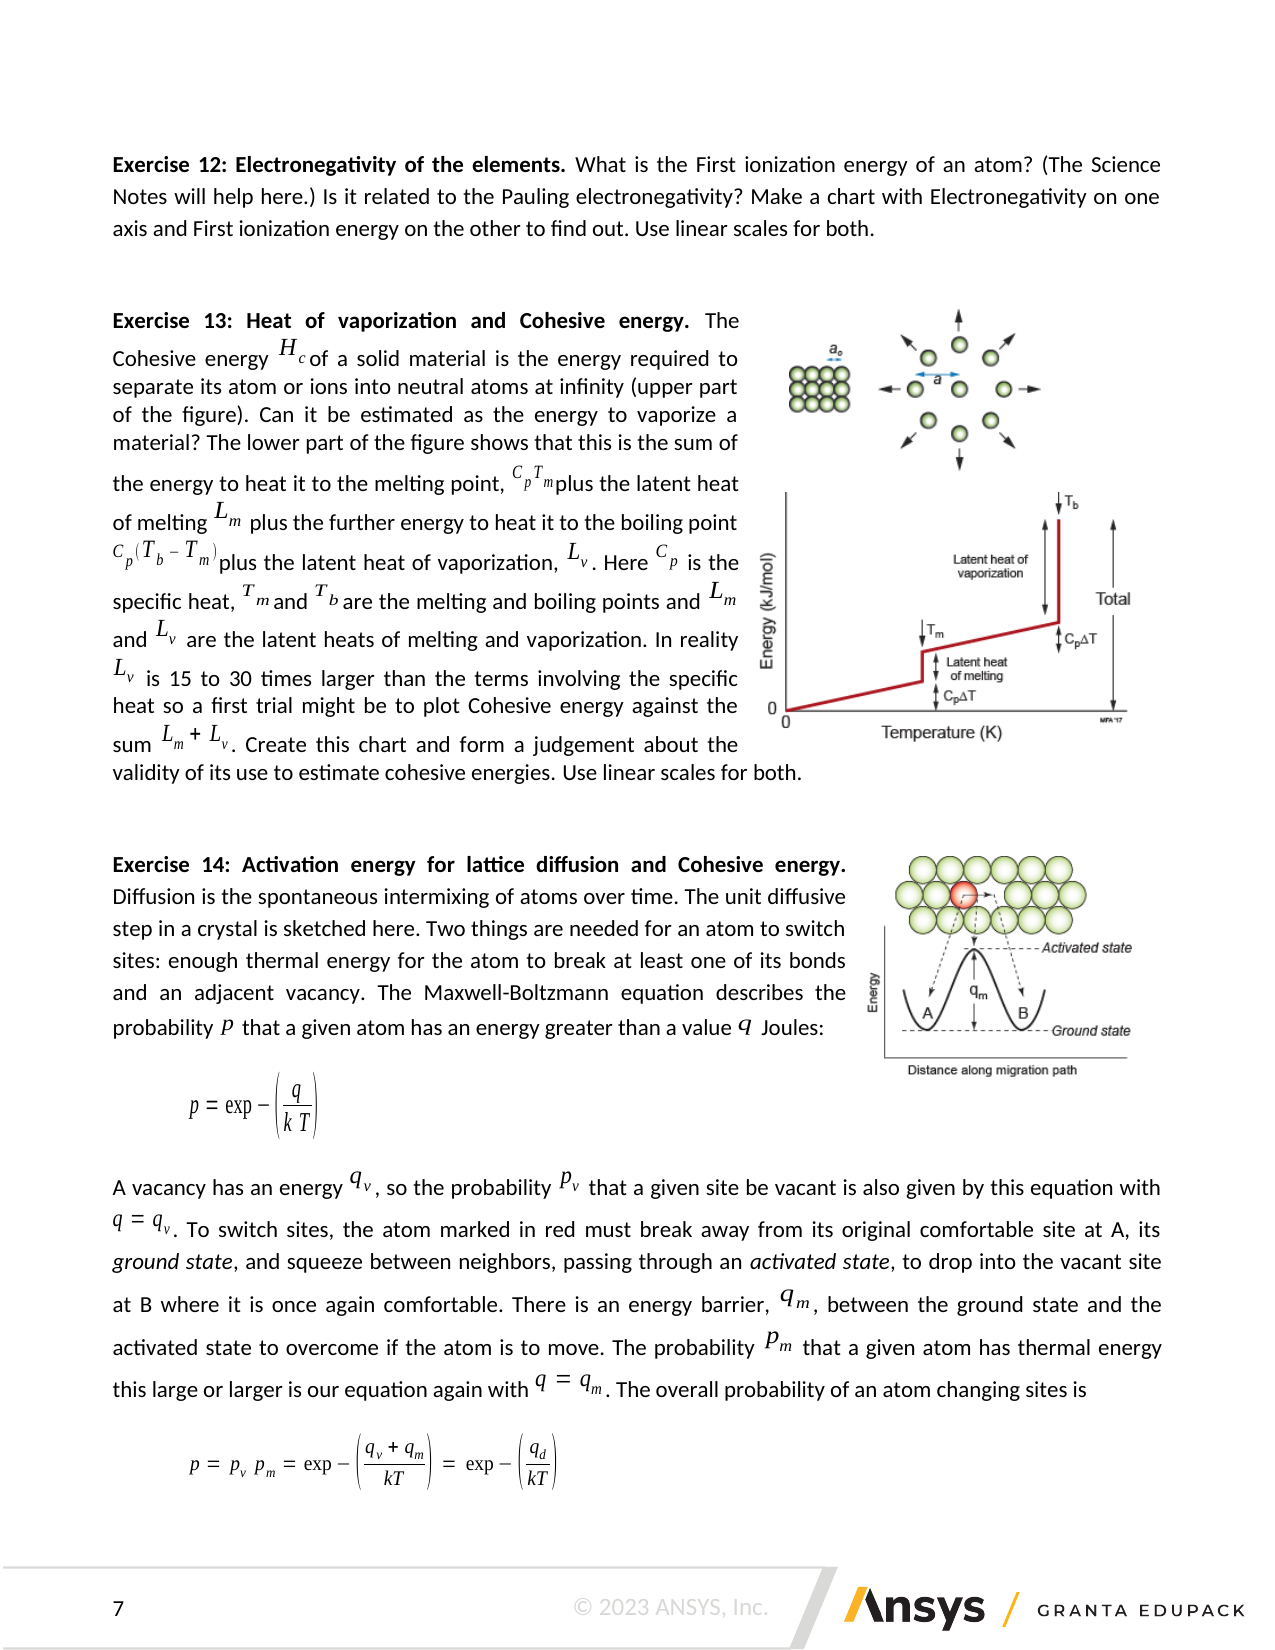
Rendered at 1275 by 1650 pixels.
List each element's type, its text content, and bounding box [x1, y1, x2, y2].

text Exercise 14: Activation energy for lattice diffusion and Cohesive energy. Diffusion is the spontaneous intermixing of atoms over time. The unit diffusive step in a crystal is sketched here. Two things are needed for an atom to switch sites: enough thermal energy for the atom to break at least one of its bonds and an adjacent vacancy. The Maxwell-Boltzmann equation describes the probability that a given atom has an energy greater than a value Joules: [112, 850, 1162, 1041]
text Exercise 12: Electronegativity of the elements. What is the First ionization energy of an atom? (The Science Notes will help here.) Is it related to the Pauling electronegativity? Make a chart with Electronegativity on one axis and First ionization energy on the other to find out. Use linear scales for both. [112, 150, 1162, 242]
picture [3, 1560, 1272, 1650]
picture [866, 856, 1132, 1079]
text A vacancy has an energy , so the probability that a given site be vacant is also given by this equation with . To switch sites, the atom marked in red must break away from its original comfortable site at A, its ground state, and squeeze between neighbors, passing through an activated state, to drop into the vacant site at B where it is once again comfortable. There is an energy barrier, , between the ground state and the activated state to overcome if the atom is to move. The probability that a given atom has thermal energy this large or larger is our equation again with . The overall probability of an atom changing sites is [112, 1162, 1162, 1403]
picture [789, 309, 1041, 472]
picture [758, 492, 1132, 744]
